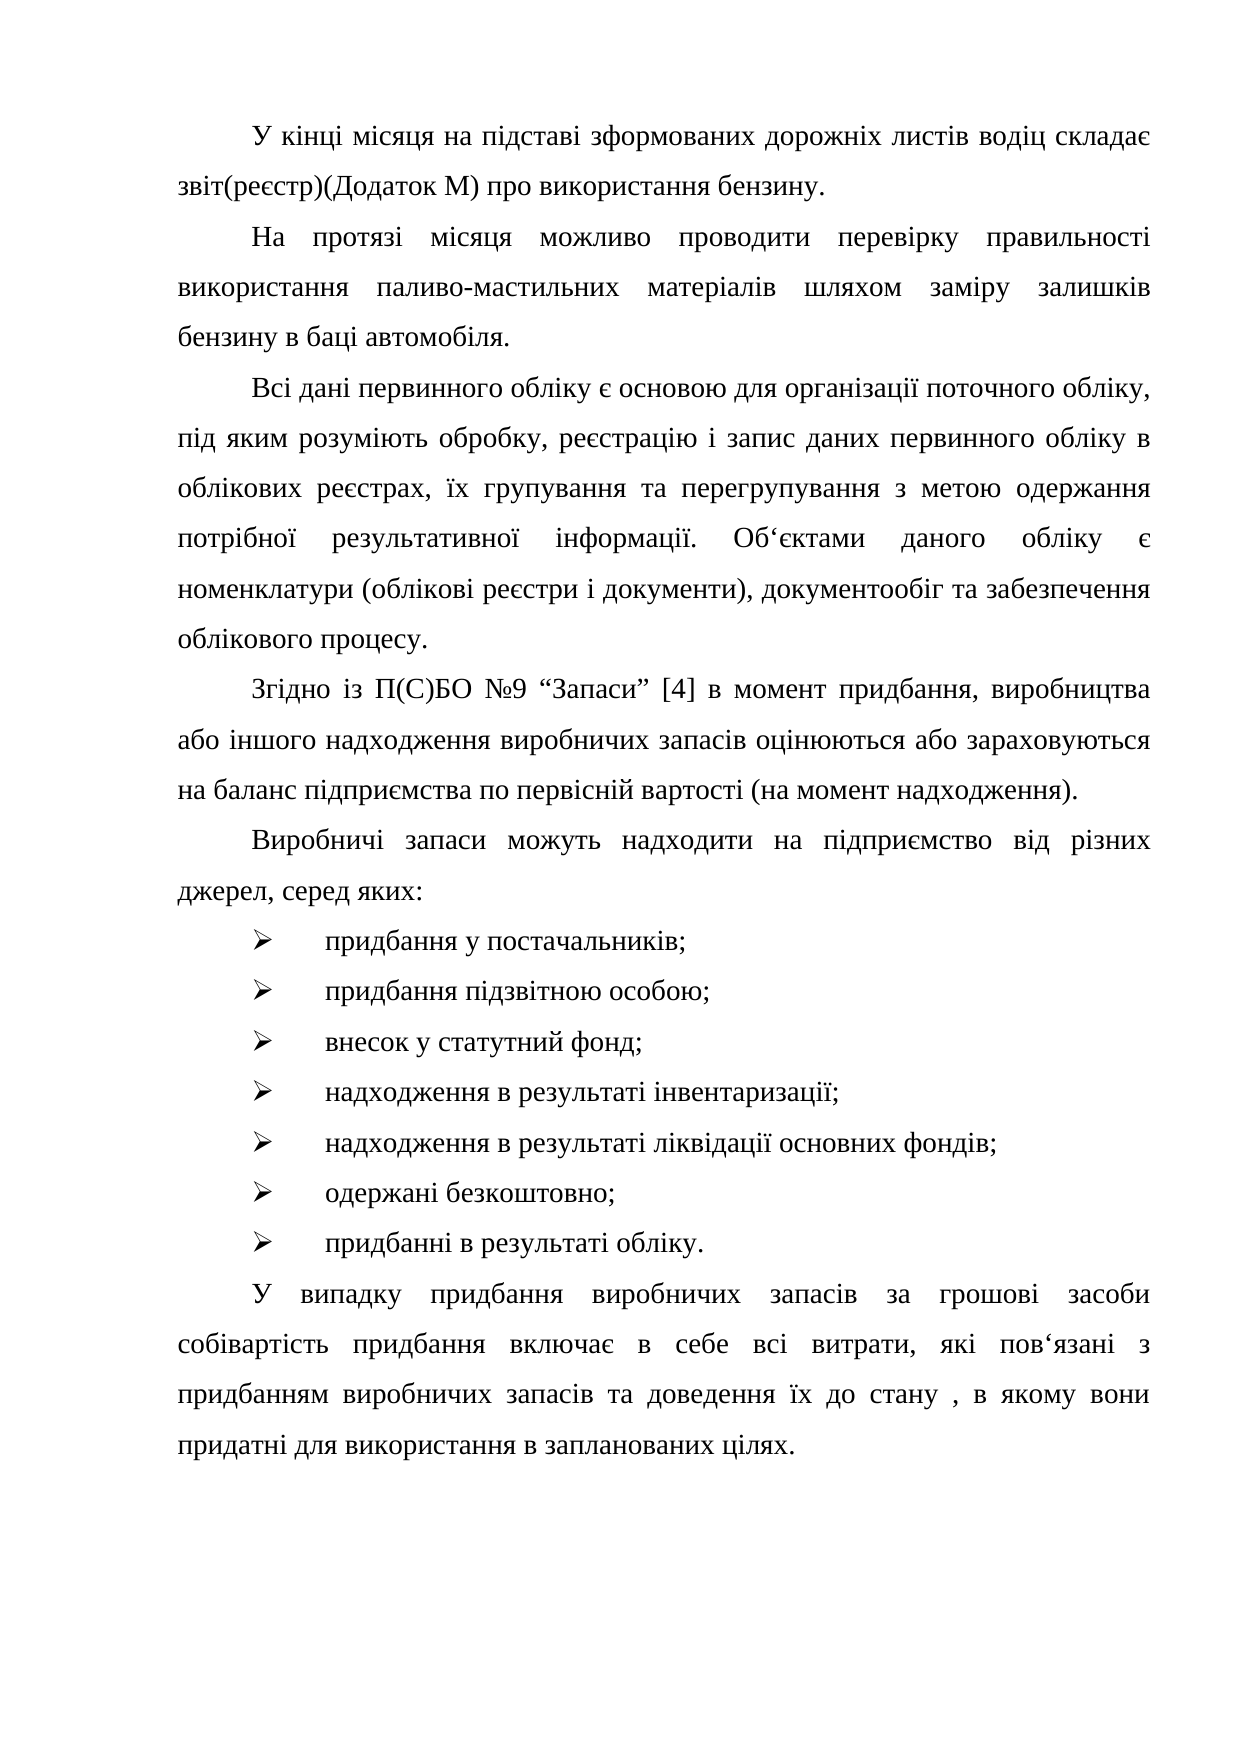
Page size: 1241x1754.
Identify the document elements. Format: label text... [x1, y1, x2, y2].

list внесок у статутний фонд; [177, 1024, 1152, 1058]
text На протязі місяця можливо проводити перевірку правильності використання паливо-мастильних матеріалів шляхом заміру залишків бензину в баці автомобіля. [177, 219, 1152, 353]
text Згідно із П(С)БО №9 “Запаси” [4] в момент придбання, виробництва або іншого надходження виробничих запасів оцінюються або зараховуються на баланс підприємства по первісній вартості (на момент надходження). [177, 672, 1152, 806]
list одержані безкоштовно; [177, 1175, 1152, 1209]
text У випадку придбання виробничих запасів за грошові засоби собівартість придбання включає в себе всі витрати, які пов‘язані з придбанням виробничих запасів та доведення їх до стану , в якому вони придатні для використання в запланованих цілях. [177, 1276, 1152, 1461]
text У кінці місяця на підставі зформованих дорожніх листів водіц складає звіт(реєстр)(Додаток М) про використання бензину. [177, 118, 1152, 202]
list надходження в результаті ліквідації основних фондів; [177, 1125, 1152, 1158]
list надходження в результаті інвентаризації; [177, 1074, 1152, 1108]
text Всі дані первинного обліку є основою для організації поточного обліку, під яким розуміють обробку, реєстрацію і запис даних первинного обліку в облікових реєстрах, їх групування та перегрупування з метою одержання потрібної результативної інформації. Об‘єктами даного обліку є номенклатури (облікові реєстри і документи), документообіг та забезпечення облікового процесу. [177, 370, 1152, 655]
list придбання підзвітною особою; [177, 973, 1152, 1007]
list придбання у постачальників; [177, 923, 1152, 957]
text Виробничі запаси можуть надходити на підприємство від різних джерел, серед яких: [177, 822, 1152, 906]
list придбанні в результаті обліку. [177, 1226, 1152, 1259]
